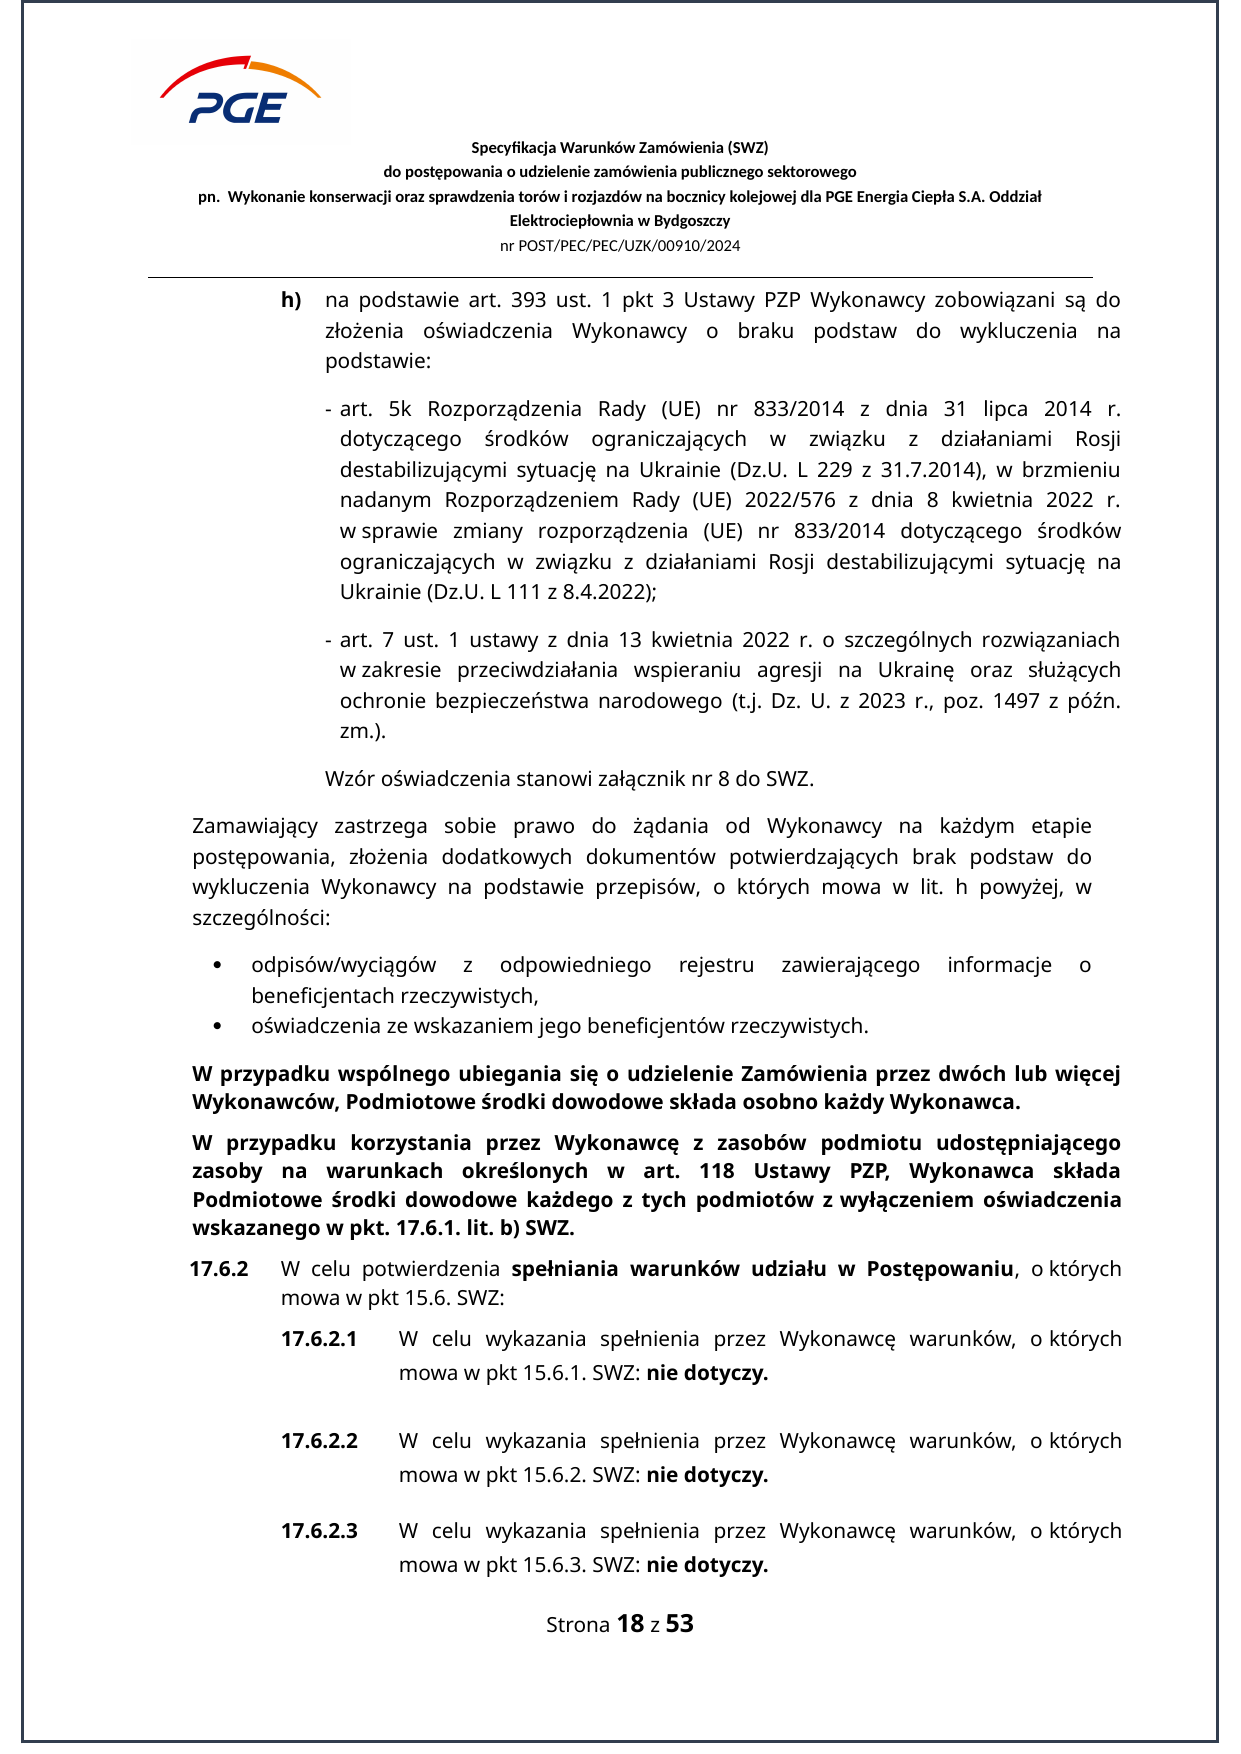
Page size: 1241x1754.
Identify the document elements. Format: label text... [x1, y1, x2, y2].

text Wzór oświadczenia stanowi załącznik nr 8 do SWZ. [325, 764, 1122, 792]
text - art. 5k Rozporządzenia Rady (UE) nr 833/2014 z dnia 31 lipca 2014 r. dotyczącego środków ograniczających w związku z działaniami Rosji destabilizującymi sytuację na Ukrainie (Dz.U. L 229 z 31.7.2014), w brzmieniu nadanym Rozporządzeniem Rady (UE) 2022/576 z dnia 8 kwietnia 2022 r. w sprawie zmiany rozporządzenia (UE) nr 833/2014 dotyczącego środków ograniczających w związku z działaniami Rosji destabilizującymi sytuację na Ukrainie (Dz.U. L 111 z 8.4.2022); [325, 394, 1122, 606]
picture [131, 39, 351, 145]
text Zamawiający zastrzega sobie prawo do żądania od Wykonawcy na każdym etapie postępowania, złożenia dodatkowych dokumentów potwierdzających brak podstaw do wykluczenia Wykonawcy na podstawie przepisów, o których mowa w lit. h powyżej, w szczególności: [192, 811, 1093, 931]
list W celu wykazania spełnienia przez Wykonawcę warunków, o których mowa w pkt 15.6.2. SWZ: nie dotyczy. [281, 1426, 1122, 1488]
list W celu wykazania spełnienia przez Wykonawcę warunków, o których mowa w pkt 15.6.1. SWZ: nie dotyczy. [281, 1324, 1122, 1386]
text h) na podstawie art. 393 ust. 1 pkt 3 Ustawy PZP Wykonawcy zobowiązani są do złożenia oświadczenia Wykonawcy o braku podstaw do wykluczenia na podstawie: [281, 285, 1122, 375]
subtitle W przypadku wspólnego ubiegania się o udzielenie Zamówienia przez dwóch lub więcej Wykonawców, Podmiotowe środki dowodowe składa osobno każdy Wykonawca. [192, 1059, 1122, 1116]
text - art. 7 ust. 1 ustawy z dnia 13 kwietnia 2022 r. o szczególnych rozwiązaniach w zakresie przeciwdziałania wspieraniu agresji na Ukrainę oraz służących ochronie bezpieczeństwa narodowego (t.j. Dz. U. z 2023 r., poz. 1497 z późn. zm.). [325, 625, 1122, 745]
list W celu wykazania spełnienia przez Wykonawcę warunków, o których mowa w pkt 15.6.3. SWZ: nie dotyczy. [281, 1516, 1122, 1579]
list oświadczenia ze wskazaniem jego beneficjentów rzeczywistych. [213, 1012, 1093, 1040]
subtitle W celu potwierdzenia spełniania warunków udziału w Postępowaniu, o których mowa w pkt 15.6. SWZ: [189, 1254, 1122, 1311]
list odpisów/wyciągów z odpowiedniego rejestru zawierającego informacje o beneficjentach rzeczywistych, [213, 950, 1093, 1009]
subtitle W przypadku korzystania przez Wykonawcę z zasobów podmiotu udostępniającego zasoby na warunkach określonych w art. 118 Ustawy PZP, Wykonawca składa Podmiotowe środki dowodowe każdego z tych podmiotów z wyłączeniem oświadczenia wskazanego w pkt. 17.6.1. lit. b) SWZ. [192, 1128, 1122, 1242]
